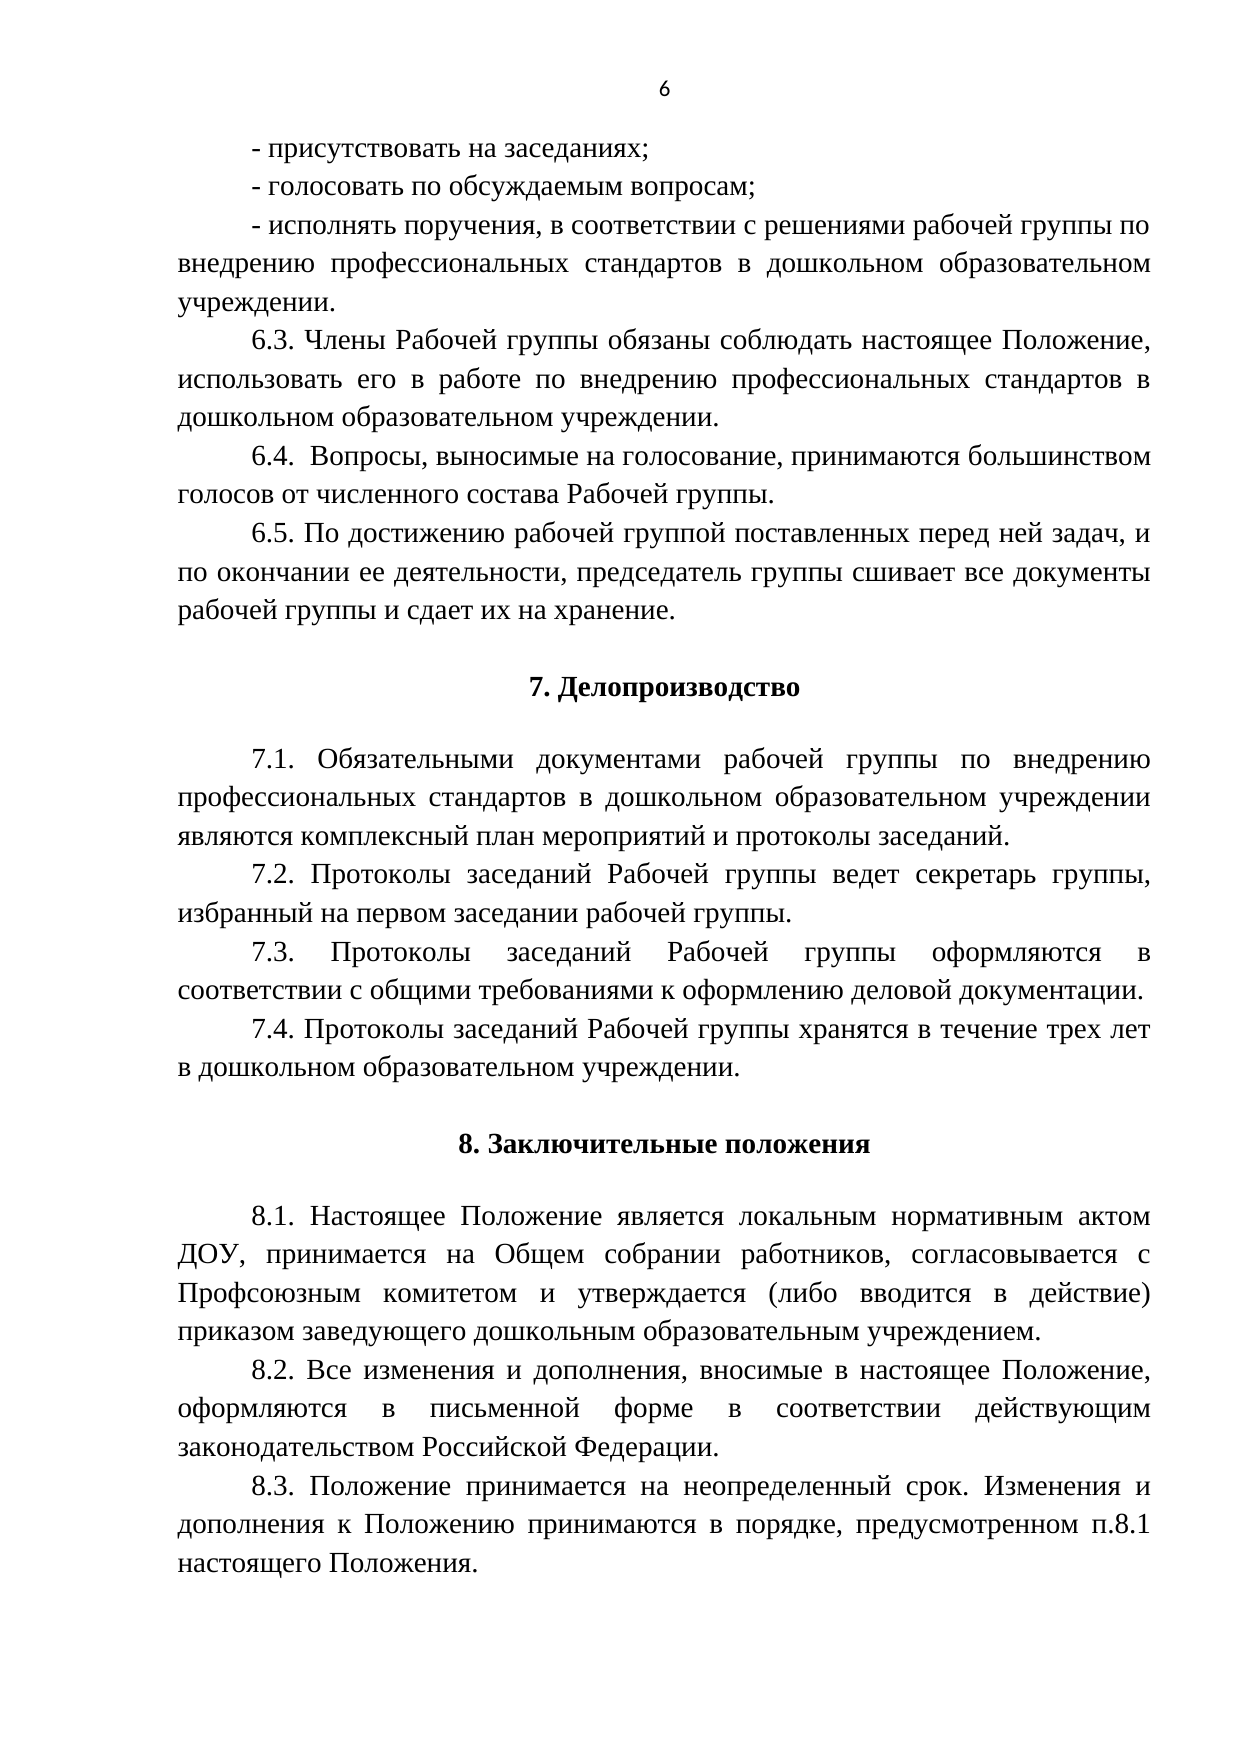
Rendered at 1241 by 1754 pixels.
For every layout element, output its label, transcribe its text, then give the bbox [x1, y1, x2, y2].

text 6.4. Вопросы, выносимые на голосование, принимаются большинством голосов от численного состава Рабочей группы. Оригинал [177, 438, 1152, 510]
text 8.3. Положение принимается на неопределенный срок. Изменения и дополнения к Положению принимаются в порядке, предусмотренном п.8.1 настоящего Положения. [177, 1468, 1152, 1578]
text 7.4. Протоколы заседаний Рабочей группы хранятся в течение трех лет в дошкольном образовательном учреждении. [177, 1011, 1152, 1083]
text 8.2. Все изменения и дополнения, вносимые в настоящее Положение, оформляются в письменной форме в соответствии действующим законодательством Российской Федерации. [177, 1352, 1152, 1463]
text 7.2. Протоколы заседаний Рабочей группы ведет секретарь группы, избранный на первом заседании рабочей группы. [177, 857, 1152, 929]
text - голосовать по обсуждаемым вопросам; [177, 168, 1152, 202]
text 8. Заключительные положения [177, 1126, 1152, 1160]
text 7.3. Протоколы заседаний Рабочей группы оформляются в соответствии с общими требованиями к оформлению деловой документации. [177, 934, 1152, 1006]
text 6.5. По достижению рабочей группой поставленных перед ней задач, и по окончании ее деятельности, председатель группы сшивает все документы рабочей группы и сдает их на хранение. [177, 515, 1152, 626]
text 7.1. Обязательными документами рабочей группы по внедрению профессиональных стандартов в дошкольном образовательном учреждении являются комплексный план мероприятий и протоколы заседаний. [177, 741, 1152, 852]
text 6.3. Члены Рабочей группы обязаны соблюдать настоящее Положение, использовать его в работе по внедрению профессиональных стандартов в дошкольном образовательном учреждении. [177, 322, 1152, 433]
text - исполнять поручения, в соответствии с решениями рабочей группы по внедрению профессиональных стандартов в дошкольном образовательном учреждении. [177, 207, 1152, 317]
text 7. Делопроизводство [177, 669, 1152, 703]
text 8.1. Настоящее Положение является локальным нормативным актом ДОУ, принимается на Общем собрании работников, согласовывается с Профсоюзным комитетом и утверждается (либо вводится в действие) приказом заведующего дошкольным образовательным учреждением. [177, 1198, 1152, 1347]
text - присутствовать на заседаниях; [177, 130, 1152, 163]
